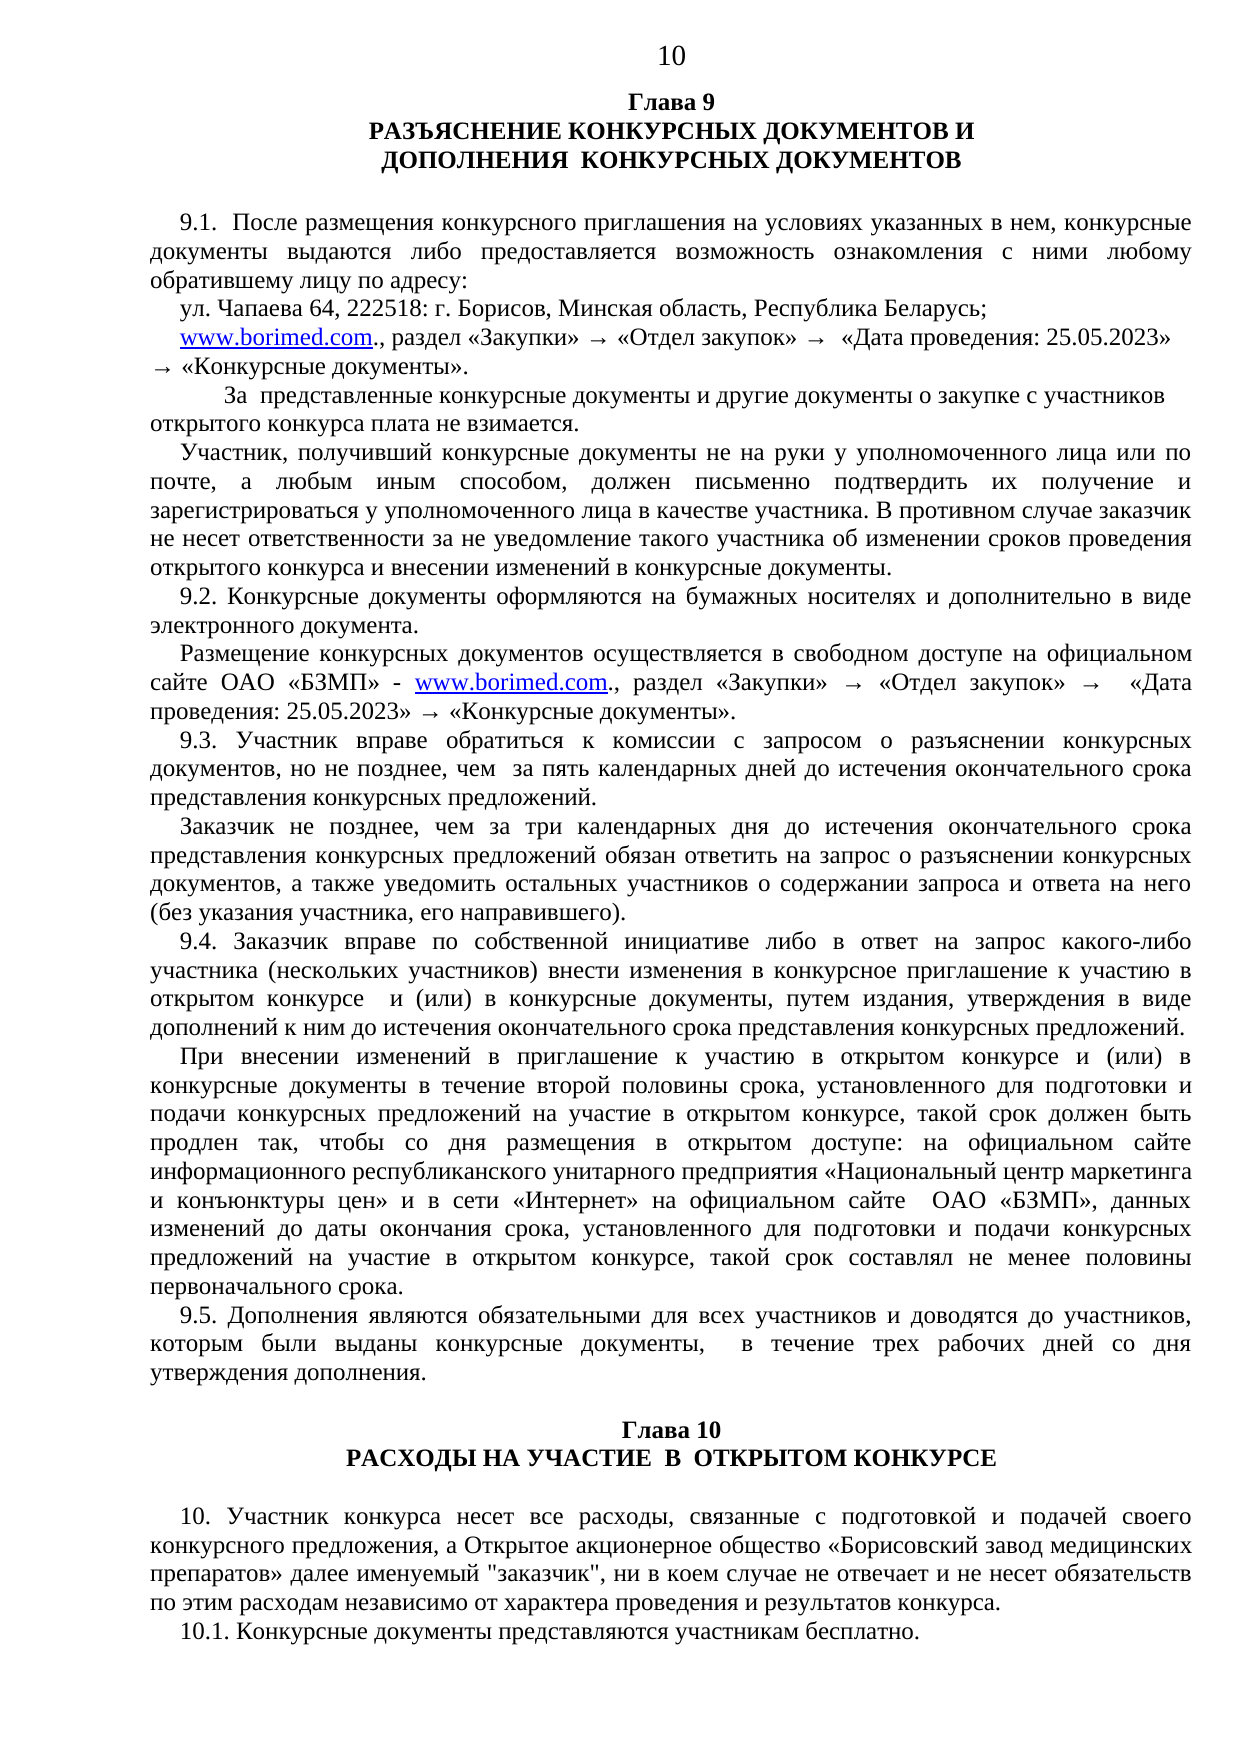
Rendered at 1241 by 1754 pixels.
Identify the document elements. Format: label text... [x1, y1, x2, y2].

text ул. Чапаева 64, 222518: г. Борисов, Минская область, Республика Беларусь; [150, 293, 1193, 322]
text Заказчик не позднее, чем за три календарных дня до истечения окончательного срока представления конкурсных предложений обязан ответить на запрос о разъяснении конкурсных документов, а также уведомить остальных участников о содержании запроса и ответа на него (без указания участника, его направившего). [150, 811, 1193, 926]
text 9.3. Участник вправе обратиться к комиссии с запросом о разъяснении конкурсных документов, но не позднее, чем за пять календарных дней до истечения окончательного срока представления конкурсных предложений. [150, 725, 1193, 811]
text РАСХОДЫ НА УЧАСТИЕ В ОТКРЫТОМ КОНКУРСЕ [150, 1443, 1193, 1472]
text РАЗЪЯСНЕНИЕ КОНКУРСНЫХ ДОКУМЕНТОВ И [150, 116, 1193, 145]
text 9.2. Конкурсные документы оформляются на бумажных носителях и дополнительно в виде электронного документа. [150, 581, 1193, 638]
text 9.5. Дополнения являются обязательными для всех участников и доводятся до участников, которым были выданы конкурсные документы, в течение трех рабочих дней со дня утверждения дополнения. [150, 1300, 1193, 1386]
text 10. Участник конкурса несет все расходы, связанные с подготовкой и подачей своего конкурсного предложения, а Открытое акционерное общество «Борисовский завод медицинских препаратов» далее именуемый "заказчик", ни в коем случае не отвечает и не несет обязательств по этим расходам независимо от характера проведения и результатов конкурса. [150, 1501, 1193, 1616]
text ДОПОЛНЕНИЯ КОНКУРСНЫХ ДОКУМЕНТОВ [150, 145, 1193, 174]
text При внесении изменений в приглашение к участию в открытом конкурсе и (или) в конкурсные документы в течение второй половины срока, установленного для подготовки и подачи конкурсных предложений на участие в открытом конкурсе, такой срок должен быть продлен так, чтобы со дня размещения в открытом доступе: на официальном сайте информационного республиканского унитарного предприятия «Национальный центр маркетинга и конъюнктуры цен» и в сети «Интернет» на официальном сайте ОАО «БЗМП», данных изменений до даты окончания срока, установленного для подготовки и подачи конкурсных предложений на участие в открытом конкурсе, такой срок составлял не менее половины первоначального срока. [150, 1041, 1193, 1300]
text Глава 9 [150, 87, 1193, 116]
text www.borimed.com., раздел «Закупки» → «Отдел закупок» → «Дата проведения: 25.05.2023» → «Конкурсные документы». За представленные конкурсные документы и другие документы о закупке с участников открытого конкурса плата не взимается. [150, 322, 1193, 437]
text 9.4. Заказчик вправе по собственной инициативе либо в ответ на запрос какого-либо участника (нескольких участников) внести изменения в конкурсное приглашение к участию в открытом конкурсе и (или) в конкурсные документы, путем издания, утверждения в виде дополнений к ним до истечения окончательного срока представления конкурсных предложений. [150, 926, 1193, 1041]
text 10.1. Конкурсные документы представляются участникам бесплатно. [150, 1616, 1193, 1645]
text 9.1. После размещения конкурсного приглашения на условиях указанных в нем, конкурсные документы выдаются либо предоставляется возможность ознакомления с ними любому обратившему лицу по адресу: [150, 207, 1193, 293]
text Размещение конкурсных документов осуществляется в свободном доступе на официальном сайте ОАО «БЗМП» - www.borimed.com., раздел «Закупки» → «Отдел закупок» → «Дата проведения: 25.05.2023» → «Конкурсные документы». [150, 638, 1193, 725]
text Глава 10 [150, 1415, 1193, 1443]
text Участник, получивший конкурсные документы не на руки у уполномоченного лица или по почте, а любым иным способом, должен письменно подтвердить их получение и зарегистрироваться у уполномоченного лица в качестве участника. В противном случае заказчик не несет ответственности за не уведомление такого участника об изменении сроков проведения открытого конкурса и внесении изменений в конкурсные документы. [150, 437, 1193, 581]
